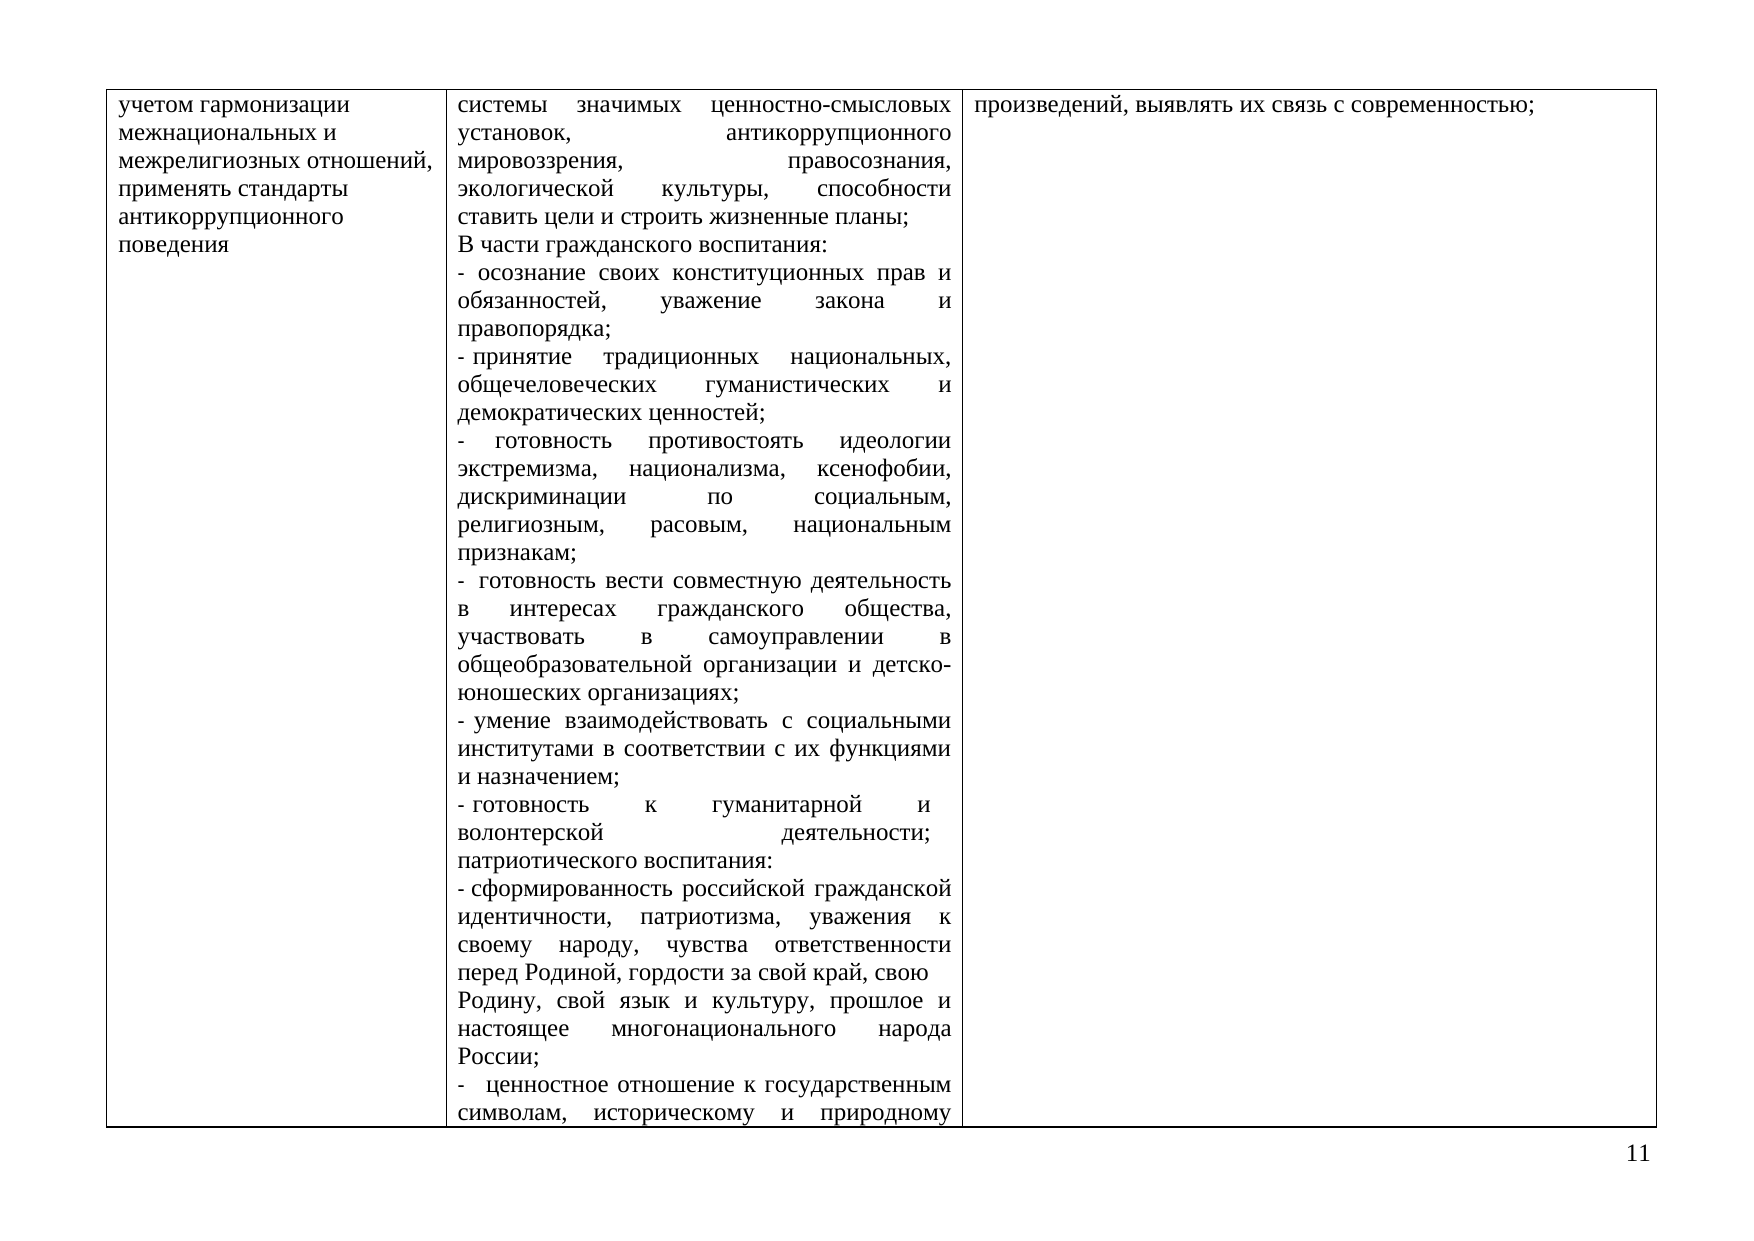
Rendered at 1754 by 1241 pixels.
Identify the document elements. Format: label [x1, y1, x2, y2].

table_cell [107, 90, 446, 1126]
table_cell [963, 90, 1656, 1126]
table_cell [447, 90, 962, 1126]
